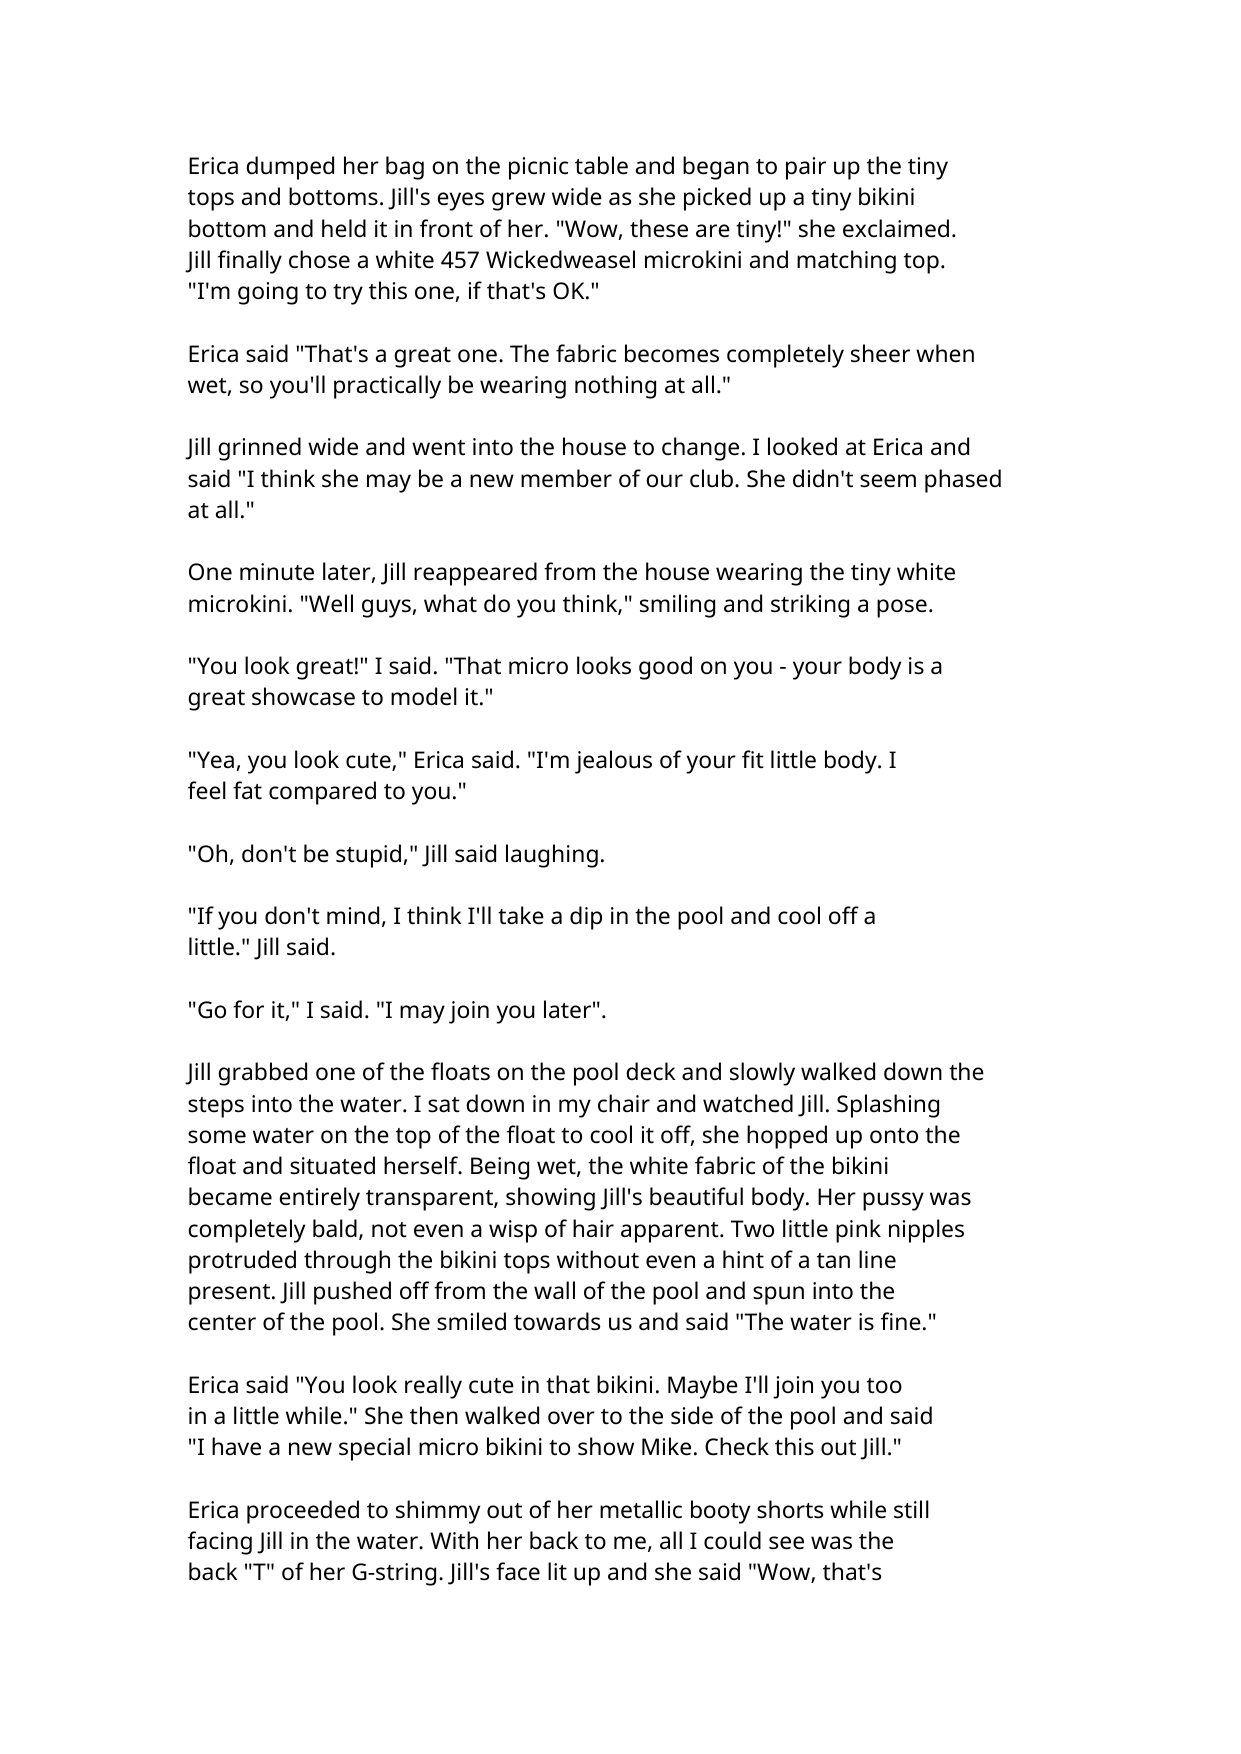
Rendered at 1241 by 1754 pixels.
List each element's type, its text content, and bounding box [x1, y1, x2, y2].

text back "T" of her G-string. Jill's face lit up and she said "Wow, that's [187, 1556, 1053, 1587]
text feel fat compared to you." [187, 775, 1053, 806]
text bottom and held it in front of her. "Wow, these are tiny!" she exclaimed. [187, 212, 1053, 244]
text "If you don't mind, I think I'll take a dip in the pool and cool off a [187, 900, 1053, 931]
text completely bald, not even a wisp of hair apparent. Two little pink nipples [187, 1212, 1053, 1244]
text One minute later, Jill reappeared from the house wearing the tiny white [187, 556, 1053, 587]
text Erica said "You look really cute in that bikini. Maybe I'll join you too [187, 1369, 1053, 1400]
text "You look great!" I said. "That micro looks good on you - your body is a [187, 650, 1053, 681]
text Jill finally chose a white 457 Wickedweasel microkini and matching top. [187, 244, 1053, 275]
text "Go for it," I said. "I may join you later". [187, 994, 1053, 1025]
text said "I think she may be a new member of our club. She didn't seem phased [187, 462, 1053, 494]
text "I'm going to try this one, if that's OK." [187, 275, 1053, 306]
text in a little while." She then walked over to the side of the pool and said [187, 1400, 1053, 1431]
text Jill grinned wide and went into the house to change. I looked at Erica and [187, 431, 1053, 462]
text Erica said "That's a great one. The fabric becomes completely sheer when [187, 337, 1053, 369]
text Erica dumped her bag on the picnic table and began to pair up the tiny [187, 150, 1053, 181]
text microkini. "Well guys, what do you think," smiling and striking a pose. [187, 587, 1053, 619]
text "Oh, don't be stupid," Jill said laughing. [187, 837, 1053, 869]
text "I have a new special micro bikini to show Mike. Check this out Jill." [187, 1431, 1053, 1462]
text steps into the water. I sat down in my chair and watched Jill. Splashing [187, 1087, 1053, 1119]
text tops and bottoms. Jill's eyes grew wide as she picked up a tiny bikini [187, 181, 1053, 212]
text at all." [187, 494, 1053, 525]
text present. Jill pushed off from the wall of the pool and spun into the [187, 1275, 1053, 1306]
text Erica proceeded to shimmy out of her metallic booty shorts while still [187, 1494, 1053, 1525]
text wet, so you'll practically be wearing nothing at all." [187, 369, 1053, 400]
text some water on the top of the float to cool it off, she hopped up onto the [187, 1119, 1053, 1150]
text became entirely transparent, showing Jill's beautiful body. Her pussy was [187, 1181, 1053, 1212]
text float and situated herself. Being wet, the white fabric of the bikini [187, 1150, 1053, 1181]
text facing Jill in the water. With her back to me, all I could see was the [187, 1525, 1053, 1556]
text center of the pool. She smiled towards us and said "The water is fine." [187, 1306, 1053, 1337]
text Jill grabbed one of the floats on the pool deck and slowly walked down the [187, 1056, 1053, 1087]
text little." Jill said. [187, 931, 1053, 962]
text great showcase to model it." [187, 681, 1053, 712]
text "Yea, you look cute," Erica said. "I'm jealous of your fit little body. I [187, 744, 1053, 775]
text protruded through the bikini tops without even a hint of a tan line [187, 1244, 1053, 1275]
